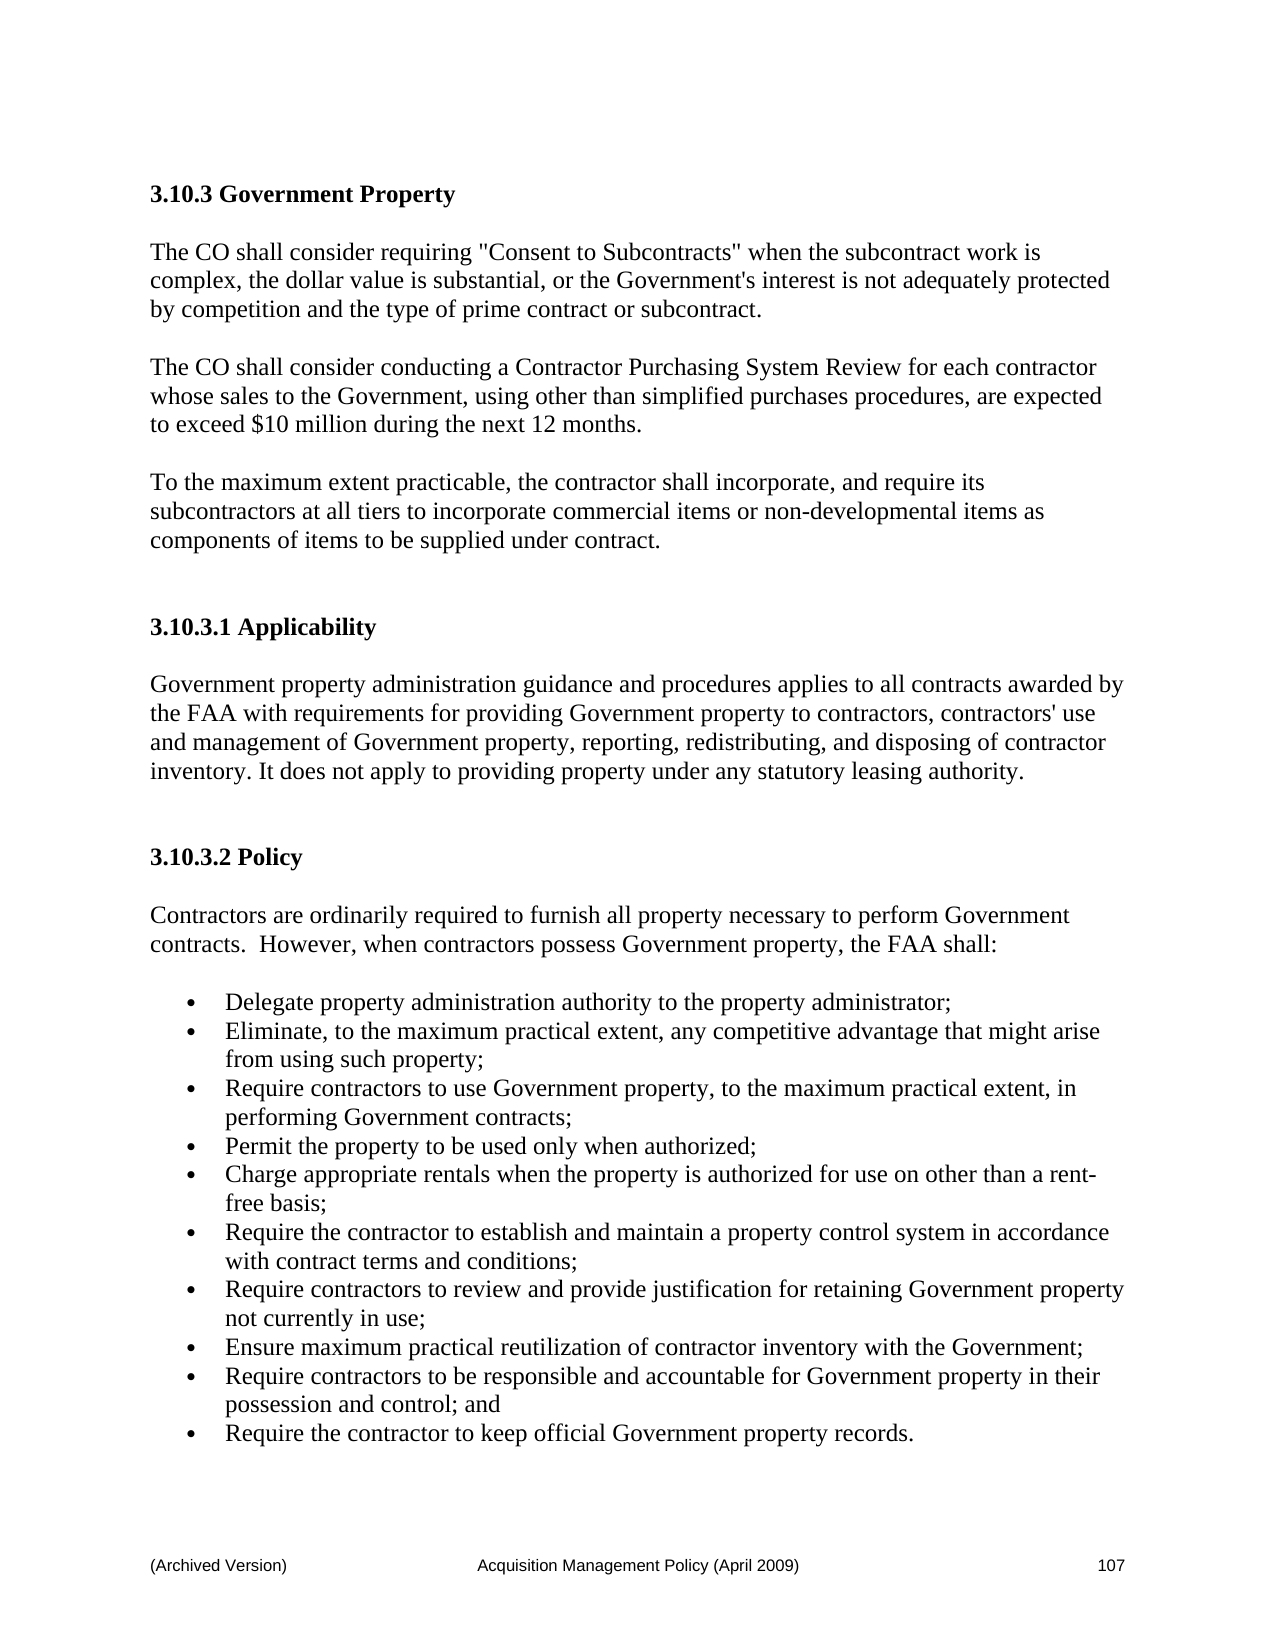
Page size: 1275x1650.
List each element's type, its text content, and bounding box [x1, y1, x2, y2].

list Require contractors to review and provide justification for retaining Government property not currently in use; [187, 1274, 1125, 1332]
text 3.10.3 Government Property [150, 150, 1125, 207]
text Government property administration guidance and procedures applies to all contracts awarded by the FAA with requirements for providing Government property to contractors, contractors' use and management of Government property, reporting, redistributing, and disposing of contractor inventory. It does not apply to providing property under any statutory leasing authority. [150, 669, 1125, 784]
text Contractors are ordinarily required to furnish all property necessary to perform Government contracts. However, when contractors possess Government property, the FAA shall: [150, 900, 1125, 958]
list Require the contractor to keep official Government property records. [187, 1418, 1125, 1447]
list Permit the property to be used only when authorized; [187, 1131, 1125, 1159]
list Eliminate, to the maximum practical extent, any competitive advantage that might arise from using such property; [187, 1016, 1125, 1073]
text 3.10.3.2 Policy [150, 814, 1125, 871]
text 3.10.3.1 Applicability [150, 583, 1125, 640]
list Require contractors to be responsible and accountable for Government property in their possession and control; and [187, 1361, 1125, 1418]
list Ensure maximum practical reutilization of contractor inventory with the Government; [187, 1332, 1125, 1361]
list Require the contractor to establish and maintain a property control system in accordance with contract terms and conditions; [187, 1217, 1125, 1274]
list Delegate property administration authority to the property administrator; [187, 987, 1125, 1016]
list Charge appropriate rentals when the property is authorized for use on other than a rent-free basis; [187, 1159, 1125, 1217]
list Require contractors to use Government property, to the maximum practical extent, in performing Government contracts; [187, 1073, 1125, 1131]
